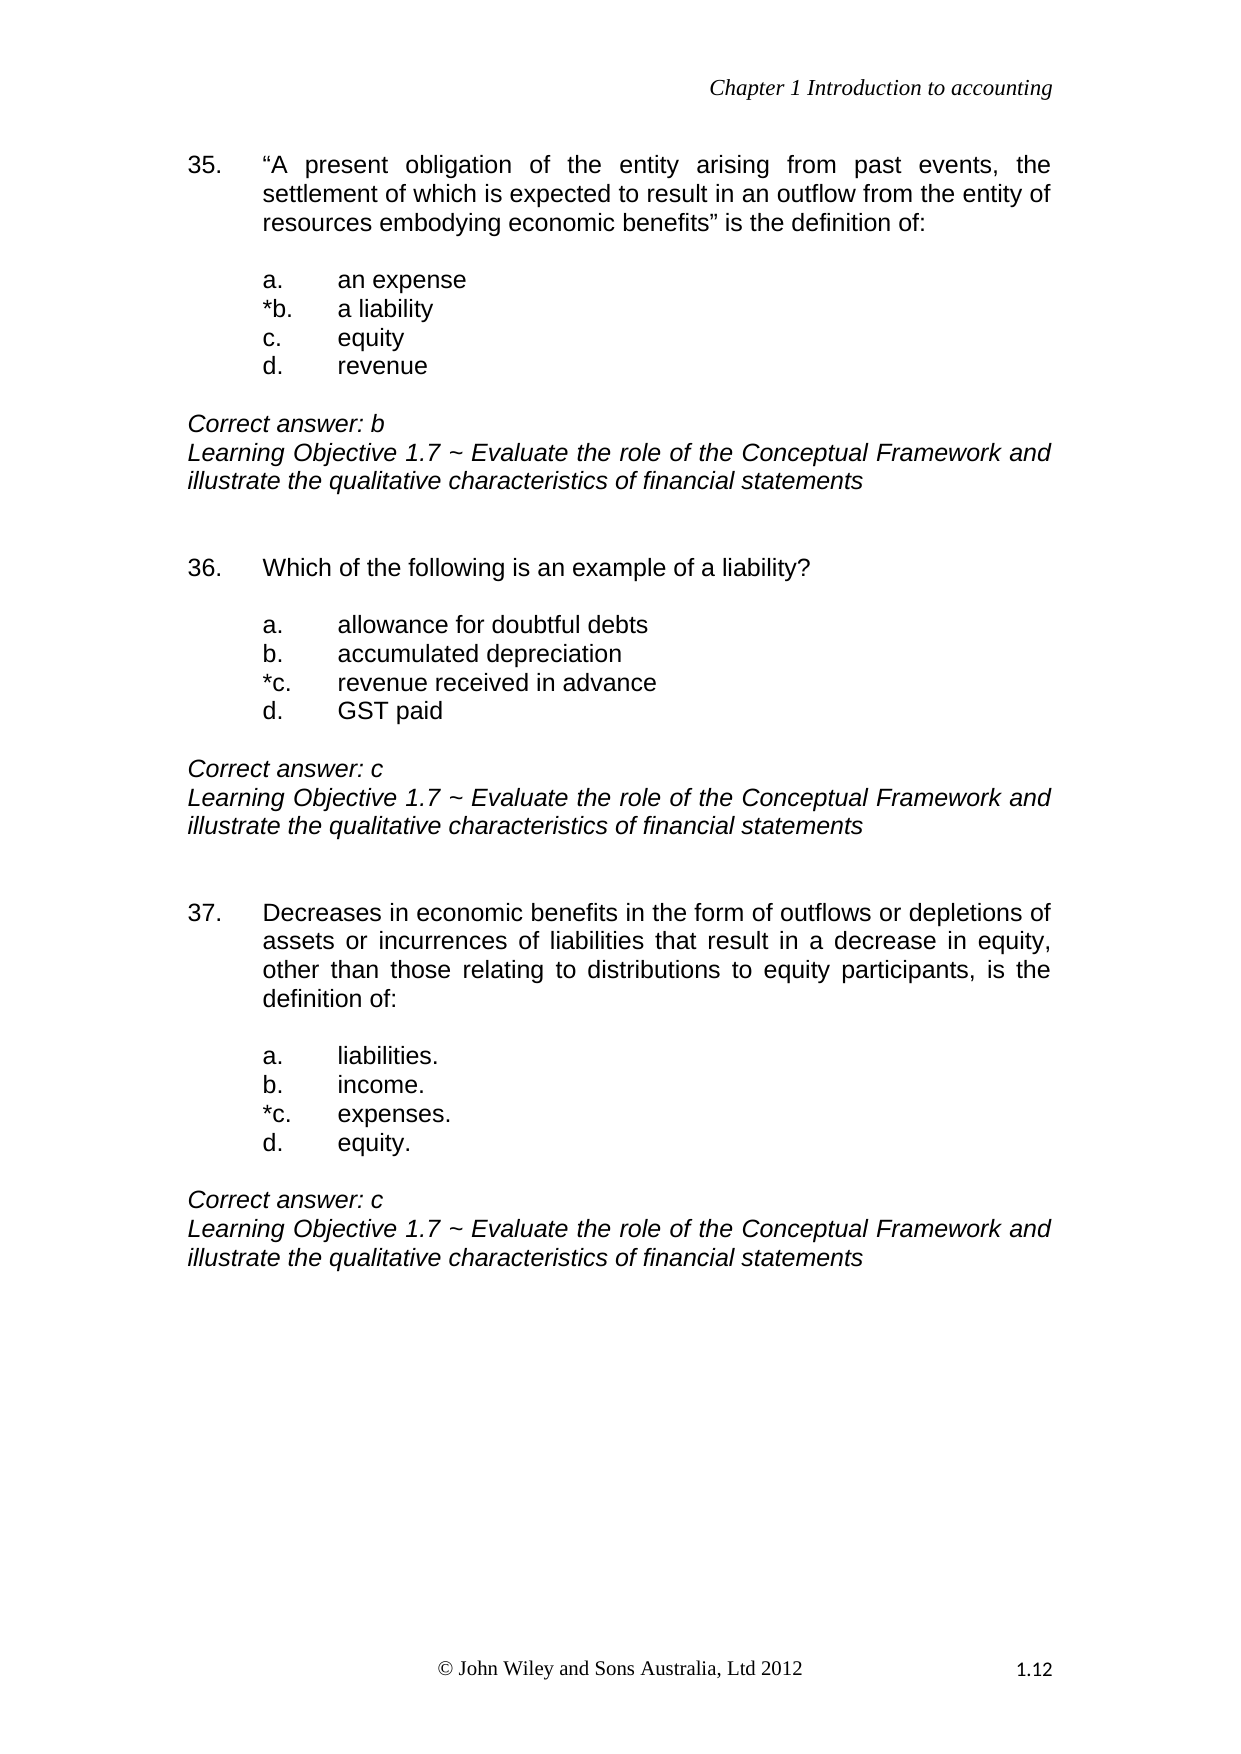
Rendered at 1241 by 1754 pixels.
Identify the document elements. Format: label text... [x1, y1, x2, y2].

text Correct answer: b [187, 409, 1053, 437]
text Learning Objective 1.7 ~ Evaluate the role of the Conceptual Framework and illustrate the qualitative characteristics of financial statements [187, 437, 1053, 495]
text 36. Which of the following is an example of a liability? [187, 552, 1053, 581]
text *b. a liability [262, 294, 1053, 322]
text b. income. [262, 1070, 1053, 1099]
text Learning Objective 1.7 ~ Evaluate the role of the Conceptual Framework and illustrate the qualitative characteristics of financial statements [187, 782, 1053, 840]
text b. accumulated depreciation [262, 639, 1053, 667]
text d. GST paid [262, 696, 1053, 725]
text c. equity [262, 322, 1053, 351]
text a. allowance for doubtful debts [262, 610, 1053, 639]
text a. an expense [262, 265, 1053, 294]
text Correct answer: c [187, 1185, 1053, 1214]
text Correct answer: c [187, 754, 1053, 782]
text d. equity. [262, 1127, 1053, 1156]
text d. revenue [262, 351, 1053, 380]
text *c. expenses. [262, 1099, 1053, 1127]
text 35. “A present obligation of the entity arising from past events, the settlement of which is expected to result in an outflow from the entity of resources embodying economic benefits” is the definition of: [187, 150, 1053, 236]
text 37. Decreases in economic benefits in the form of outflows or depletions of assets or incurrences of liabilities that result in a decrease in equity, other than those relating to distributions to equity participants, is the definition of: [187, 897, 1053, 1012]
text a. liabilities. [262, 1041, 1053, 1070]
text Learning Objective 1.7 ~ Evaluate the role of the Conceptual Framework and illustrate the qualitative characteristics of financial statements [187, 1214, 1053, 1271]
text *c. revenue received in advance [262, 667, 1053, 696]
